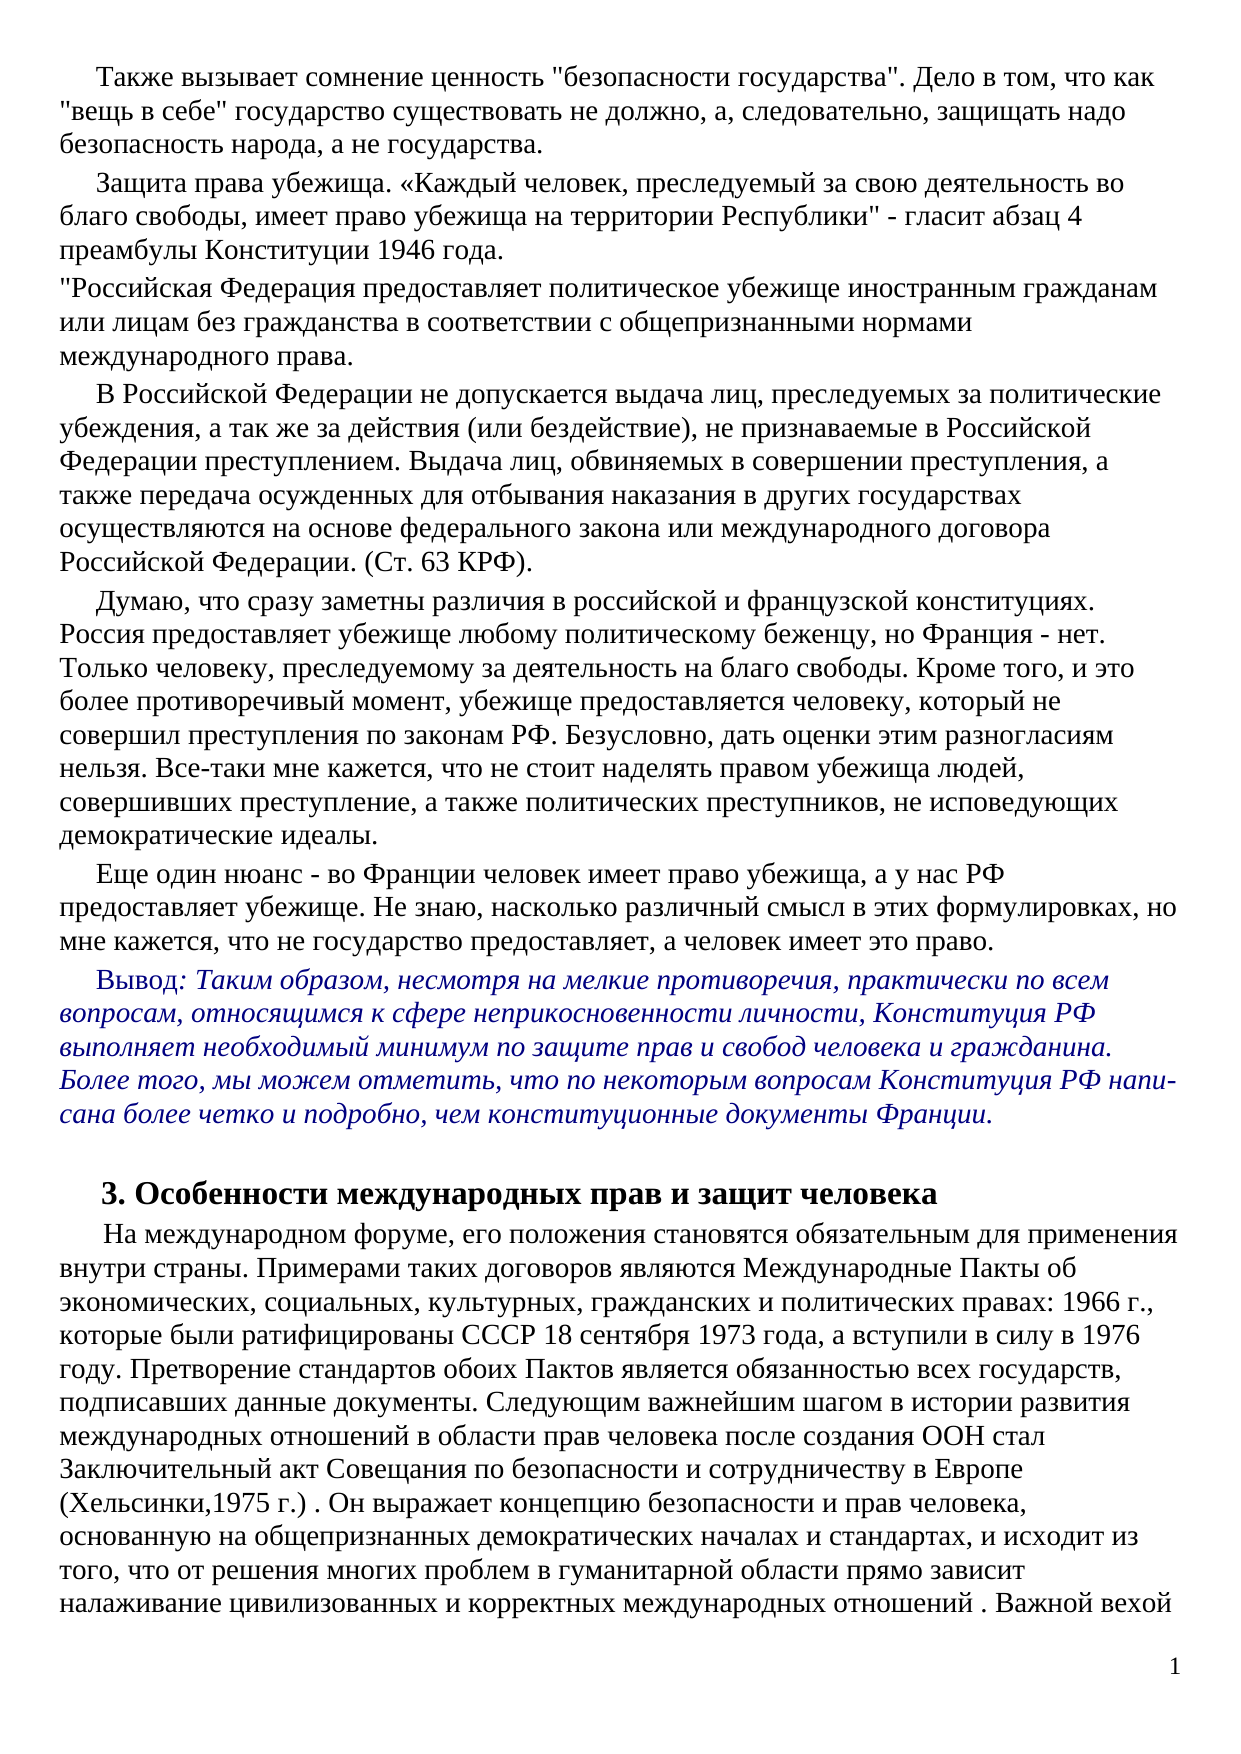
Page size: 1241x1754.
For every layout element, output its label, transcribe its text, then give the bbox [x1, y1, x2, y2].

text Также вызывает сомнение ценность "безопасности государства". Дело в том, что как "вещь в себе" государство существовать не должно, а, следовательно, защищать надо безопасность народа, а не государства. [59, 59, 1181, 160]
text Еще один нюанс - во Франции человек имеет право убежища, а у нас РФ предоставляет убежище. Не знаю, насколько различный смысл в этих формулировках, но мне кажется, что не государство предоставляет, а человек имеет это право. [59, 856, 1181, 957]
text Вывод: Таким образом, несмотря на мелкие противоречия, практически по всем вопросам, относящимся к сфере неприкосновенности личности, Конституция РФ выполняет необходимый минимум по защите прав и свобод человека и гражданина. Более того, мы можем отметить, что по некоторым вопросам Конституция РФ написана более четко и подробно, чем конституционные документы Франции. [59, 962, 1181, 1129]
text Думаю, что сразу заметны различия в российской и французской конституциях. Россия предоставляет убежище любому политическому беженцу, но Франция - нет. Только человеку, преследуемому за деятельность на благо свободы. Кроме того, и это более противоречивый момент, убежище предоставляется человеку, который не совершил преступления по законам РФ. Безусловно, дать оценки этим разногласиям нельзя. Все-таки мне кажется, что не стоит наделять правом убежища людей, совершивших преступление, а также политических преступников, не исповедующих демократические идеалы. [59, 583, 1181, 851]
text "Российская Федерация предоставляет политическое убежище иностранным гражданам или лицам без гражданства в соответствии с общепризнанными нормами международного права. [59, 271, 1181, 371]
text Защита права убежища. «Каждый человек, преследуемый за свою деятельность во благо свободы, имеет право убежища на территории Республики" - гласит абзац 4 преамбулы Конституции 1946 года. [59, 165, 1181, 265]
text 3. Особенности международных прав и защит человека [59, 1173, 1181, 1212]
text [59, 1217, 1181, 1619]
text В Российской Федерации не допускается выдача лиц, преследуемых за политические убеждения, а так же за действия (или бездействие), не признаваемые в Российской Федерации преступлением. Выдача лиц, обвиняемых в совершении преступления, а также передача осужденных для отбывания наказания в других государствах осуществляются на основе федерального закона или международного договора Российской Федерации. (Ст. 63 КРФ). [59, 376, 1181, 577]
